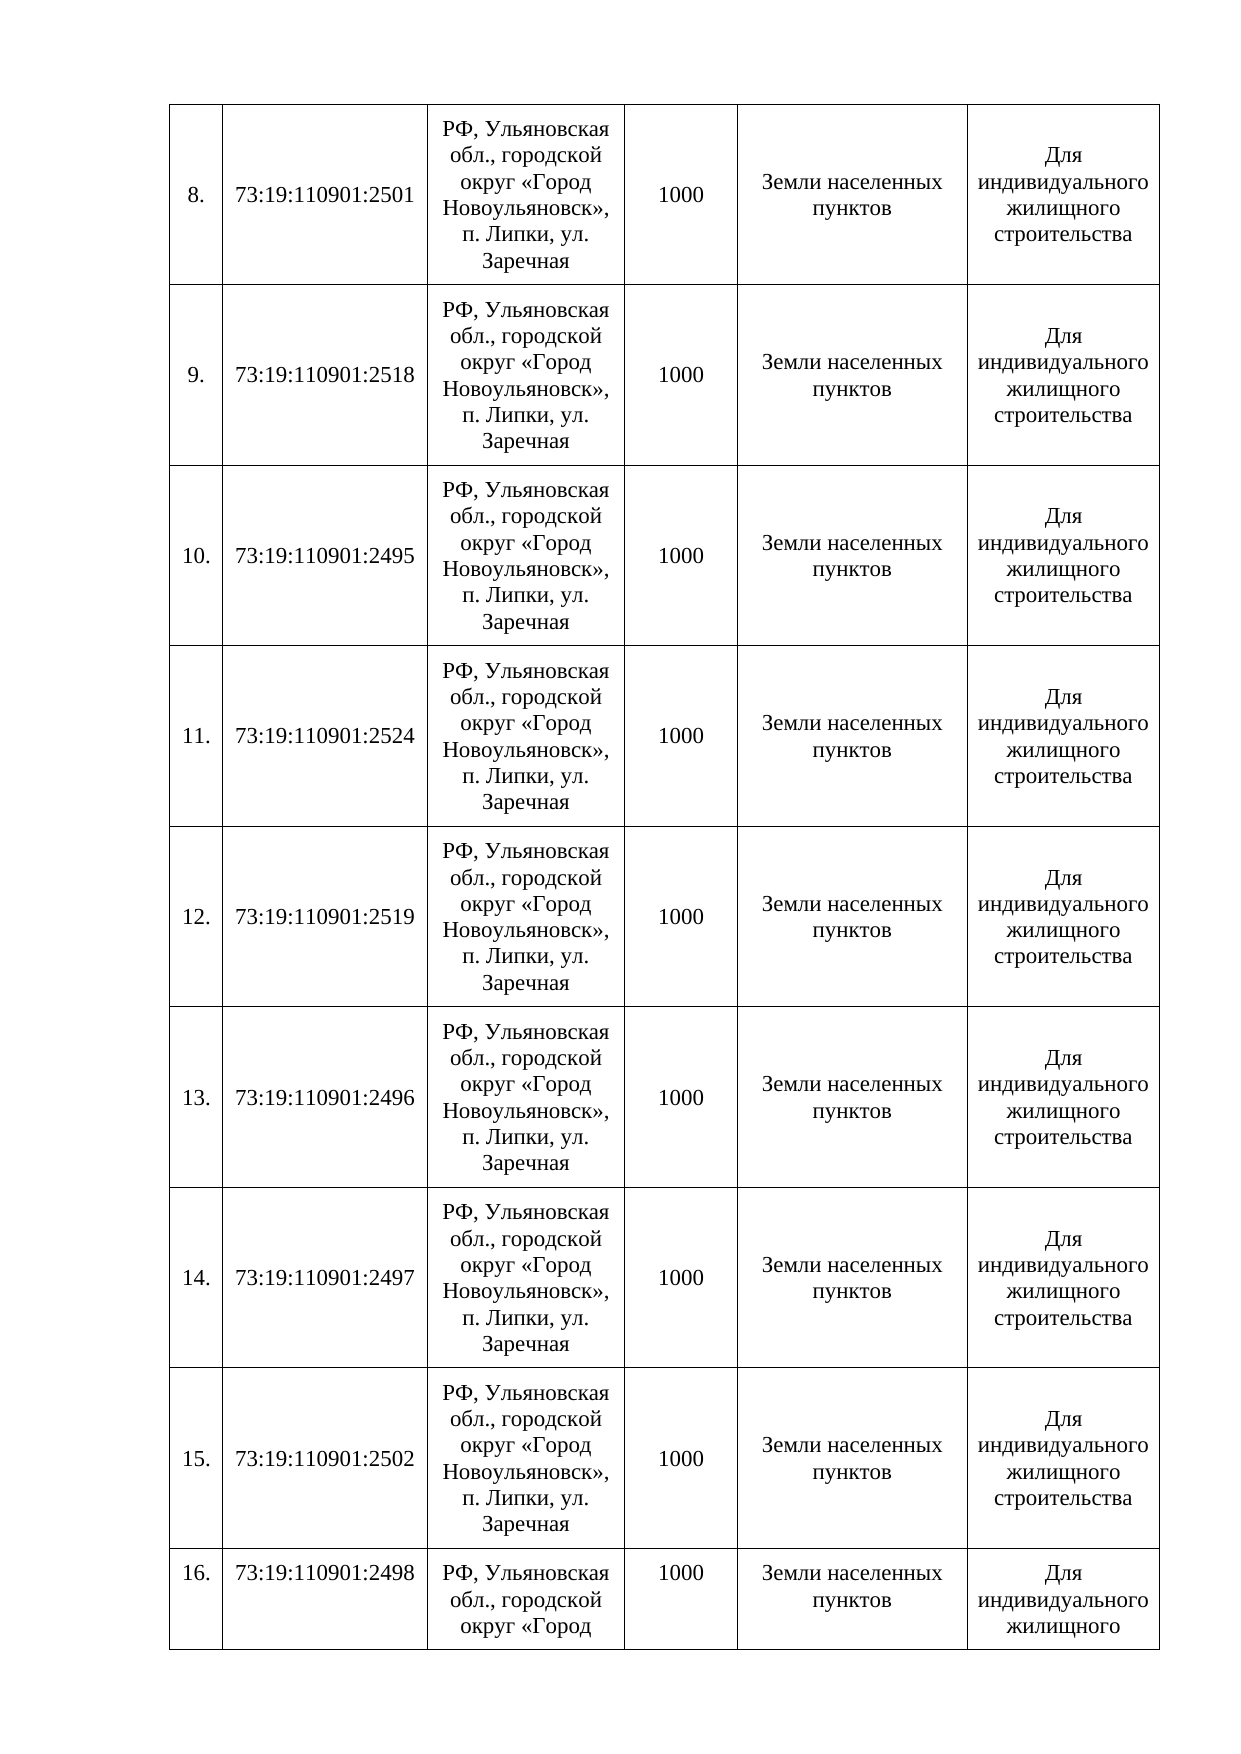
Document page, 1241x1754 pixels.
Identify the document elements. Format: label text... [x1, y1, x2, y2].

table_cell 9. [170, 285, 222, 464]
table_cell 73:19:110901:2496 [223, 1007, 427, 1187]
table_cell 10. [170, 466, 222, 645]
table_cell РФ, Ульяновская обл., городской округ «Город Новоульяновск», п. Липки, ул. Заречная [428, 827, 624, 1006]
table_cell Для индивидуального жилищного строительства [968, 1007, 1159, 1187]
table_cell РФ, Ульяновская обл., городской округ «Город Новоульяновск», п. Липки, ул. Заречная [428, 466, 624, 645]
table_cell Для индивидуального жилищного строительства [968, 1368, 1159, 1548]
table_cell 73:19:110901:2502 [223, 1368, 427, 1548]
table_cell 1000 [625, 285, 737, 464]
table_cell 8. [170, 105, 222, 284]
table_cell Для индивидуального жилищного строительства [968, 285, 1159, 464]
table_cell 15. [170, 1368, 222, 1548]
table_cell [968, 1549, 1159, 1649]
table_cell 73:19:110901:2501 [223, 105, 427, 284]
table_cell 73:19:110901:2497 [223, 1188, 427, 1367]
table_cell 1000 [625, 646, 737, 826]
table_cell 1000 [625, 466, 737, 645]
table_cell 1000 [625, 827, 737, 1006]
table_cell 12. [170, 827, 222, 1006]
table_cell 11. [170, 646, 222, 826]
table_cell 16. [170, 1549, 222, 1649]
table_cell 14. [170, 1188, 222, 1367]
table_cell РФ, Ульяновская обл., городской округ «Город Новоульяновск», п. Липки, ул. Заречная [428, 1007, 624, 1187]
table_cell 1000 [625, 105, 737, 284]
table_cell Земли населенных пунктов [738, 285, 967, 464]
table_cell Земли населенных пунктов [738, 646, 967, 826]
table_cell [738, 105, 967, 284]
table_cell 73:19:110901:2519 [223, 827, 427, 1006]
table_cell РФ, Ульяновская обл., городской округ «Город Новоульяновск», п. Липки, ул. Заречная [428, 1188, 624, 1367]
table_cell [968, 105, 1159, 284]
table_cell 1000 [625, 1549, 737, 1649]
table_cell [428, 105, 624, 284]
table_cell РФ, Ульяновская обл., городской округ «Город Новоульяновск», п. Липки, ул. Заречная [428, 646, 624, 826]
table_cell 73:19:110901:2524 [223, 646, 427, 826]
table_cell Для индивидуального жилищного строительства [968, 827, 1159, 1006]
table_cell РФ, Ульяновская обл., городской округ «Город Новоульяновск», п. Липки, ул. Заречная [428, 285, 624, 464]
table_cell Земли населенных пунктов [738, 1368, 967, 1548]
table_cell 1000 [625, 1188, 737, 1367]
table_cell Для индивидуального жилищного строительства [968, 646, 1159, 826]
table_cell 1000 [625, 1007, 737, 1187]
table_cell РФ, Ульяновская обл., городской округ «Город Новоульяновск», п. Липки, ул. Заречная [428, 1368, 624, 1548]
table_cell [428, 1549, 624, 1649]
table_cell Для индивидуального жилищного строительства [968, 466, 1159, 645]
table_cell Земли населенных пунктов [738, 827, 967, 1006]
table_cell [738, 1549, 967, 1649]
table_cell Для индивидуального жилищного строительства [968, 1188, 1159, 1367]
table_cell 73:19:110901:2518 [223, 285, 427, 464]
table_cell 1000 [625, 1368, 737, 1548]
table_cell Земли населенных пунктов [738, 466, 967, 645]
table_cell 13. [170, 1007, 222, 1187]
table_cell 73:19:110901:2495 [223, 466, 427, 645]
table_cell 73:19:110901:2498 [223, 1549, 427, 1649]
table_cell Земли населенных пунктов [738, 1188, 967, 1367]
table_cell Земли населенных пунктов [738, 1007, 967, 1187]
